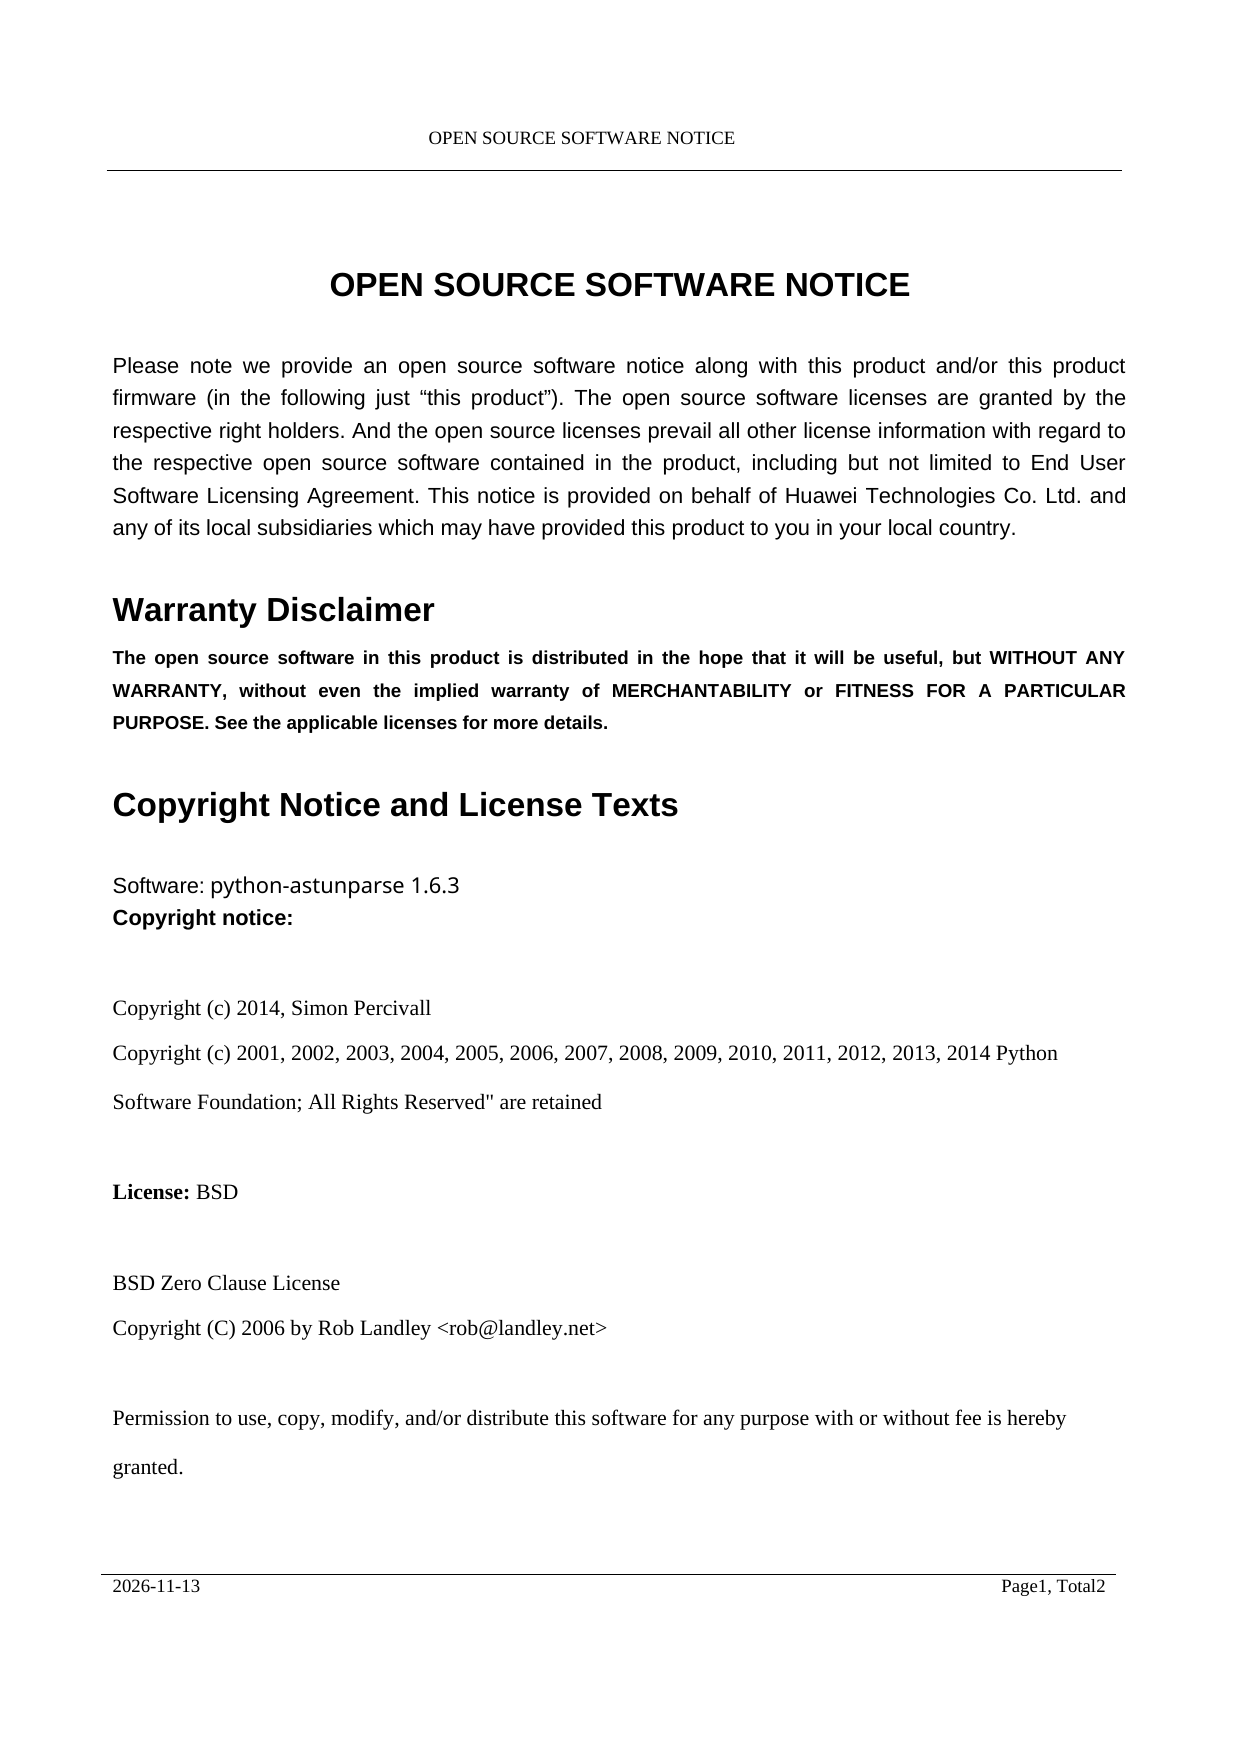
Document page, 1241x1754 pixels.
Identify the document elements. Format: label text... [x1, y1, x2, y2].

text Copyright Notice and License Texts [112, 771, 1128, 836]
text Warranty Disclaimer [112, 576, 1128, 641]
text Copyright notice: [112, 901, 1128, 934]
text The open source software in this product is distributed in the hope that it will be useful, but WITHOUT ANY WARRANTY, without even the implied warranty of MERCHANTABILITY or FITNESS FOR A PARTICULAR PURPOSE. See the applicable licenses for more details. [112, 641, 1128, 739]
text Copyright (c) 2014, Simon Percivall [112, 992, 1128, 1024]
text License: BSD [112, 1176, 1128, 1208]
text Software: python-astunparse 1.6.3 [112, 869, 1128, 901]
text Permission to use, copy, modify, and/or distribute this software for any purpose with or without fee is hereby granted. [112, 1401, 1128, 1482]
text Please note we provide an open source software notice along with this product and/or this product firmware (in the following just “this product”). The open source software licenses are granted by the respective right holders. And the open source licenses prevail all other license information with regard to the respective open source software contained in the product, including but not limited to End User Software Licensing Agreement. This notice is provided on behalf of Huawei Technologies Co. Ltd. and any of its local subsidiaries which may have provided this product to you in your local country. [112, 349, 1128, 544]
text Copyright (C) 2006 by Rob Landley <rob@landley.net> [112, 1311, 1128, 1343]
text Copyright (c) 2001, 2002, 2003, 2004, 2005, 2006, 2007, 2008, 2009, 2010, 2011, 2012, 2013, 2014 Python Software Foundation; All Rights Reserved" are retained [112, 1037, 1128, 1118]
text OPEN SOURCE SOFTWARE NOTICE [112, 251, 1128, 316]
text BSD Zero Clause License [112, 1266, 1128, 1298]
